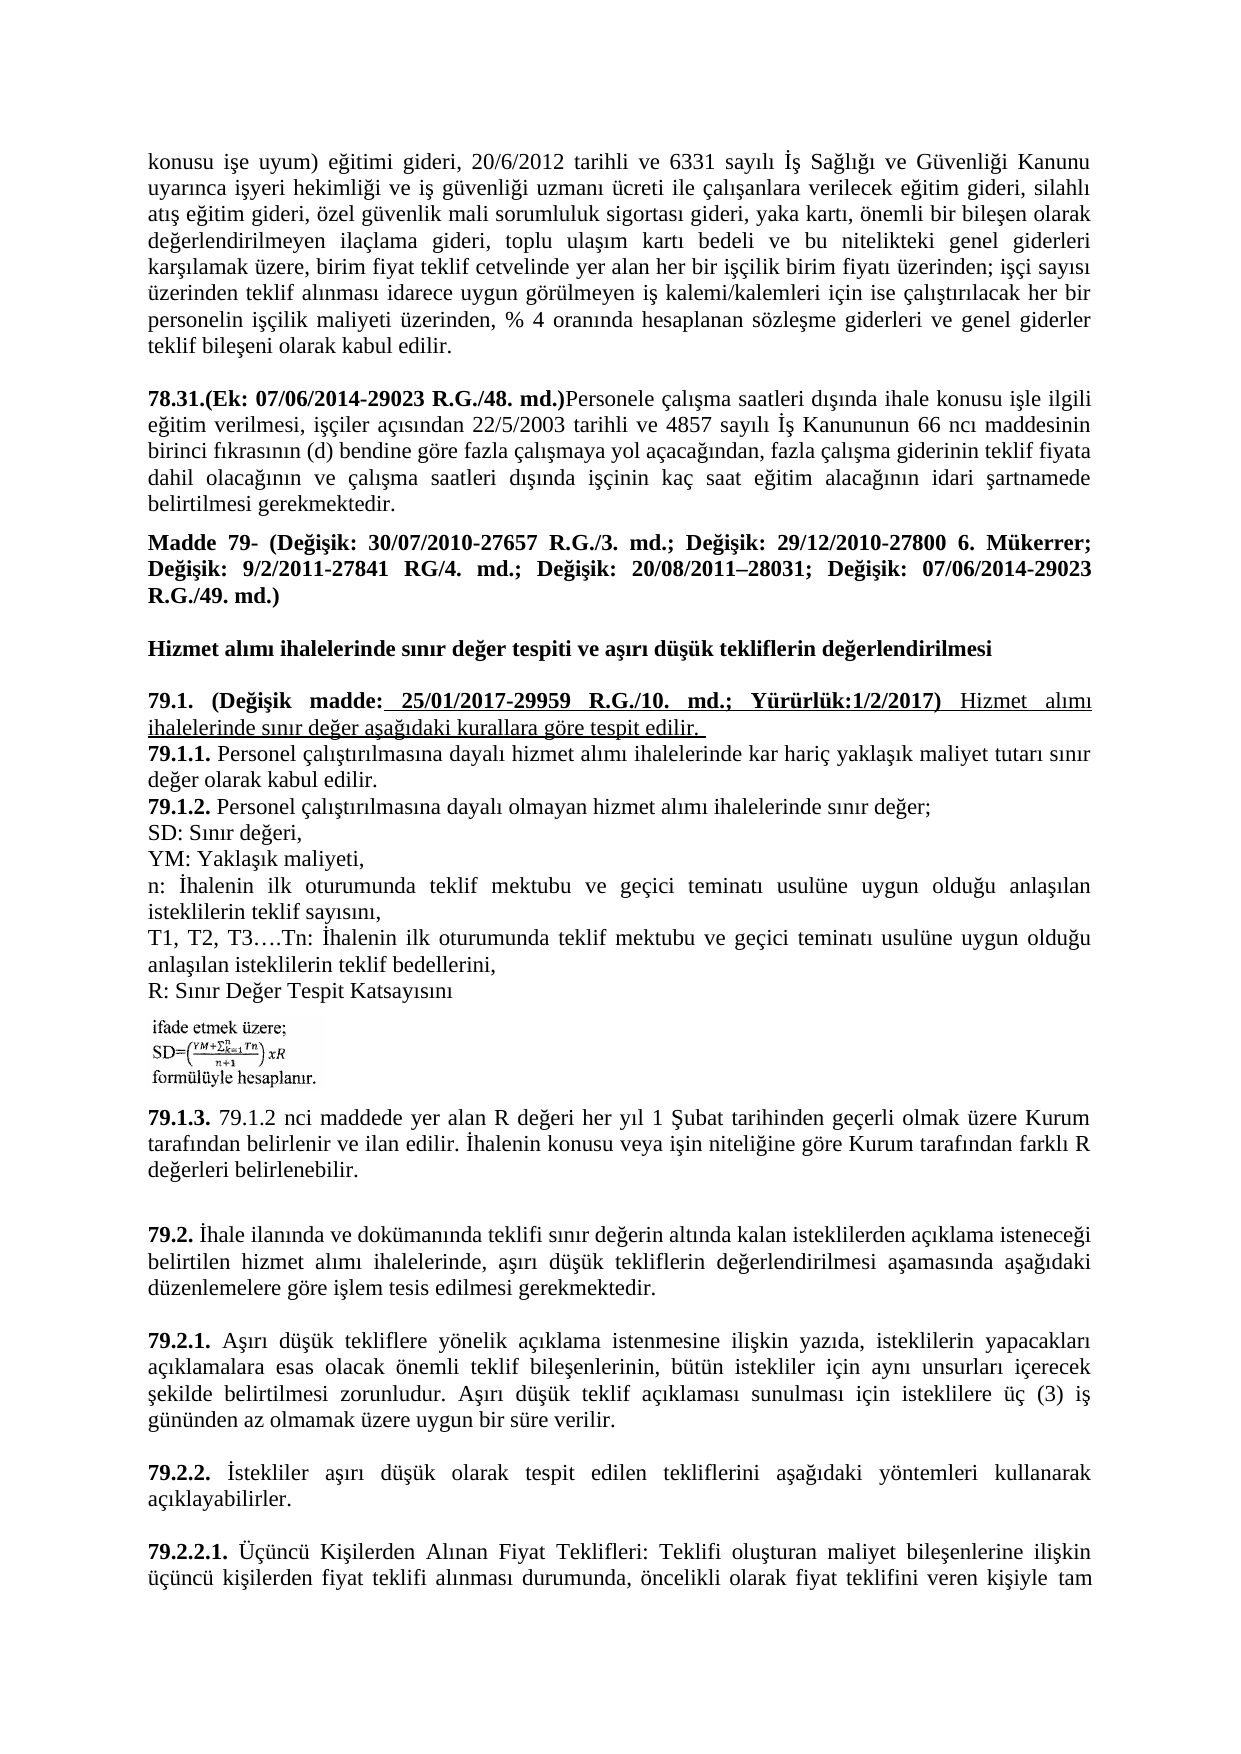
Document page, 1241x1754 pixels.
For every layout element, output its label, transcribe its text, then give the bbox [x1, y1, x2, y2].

title R: Sınır Değer Tespit Katsayısını [148, 977, 1092, 1003]
title n: İhalenin ilk oturumunda teklif mektubu ve geçici teminatı usulüne uygun olduğu anlaşılan isteklilerin teklif sayısını, [148, 872, 1092, 924]
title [148, 148, 1092, 358]
title Hizmet alımı ihalelerinde sınır değer tespiti ve aşırı düşük tekliflerin değerlendirilmesi [148, 634, 1092, 661]
title YM: Yaklaşık maliyeti, [148, 845, 1092, 872]
text 78.31.(Ek: 07/06/2014-29023 R.G./48. md.)Personele çalışma saatleri dışında ihale konusu işle ilgili eğitim verilmesi, işçiler açısından 22/5/2003 tarihli ve 4857 sayılı İş Kanununun 66 ncı maddesinin birinci fıkrasının (d) bendine göre fazla çalışmaya yol açacağından, fazla çalışma giderinin teklif fiyata dahil olacağının ve çalışma saatleri dışında işçinin kaç saat eğitim alacağının idari şartnamede belirtilmesi gerekmektedir. [148, 385, 1092, 517]
title 79.1.1. Personel çalıştırılmasına dayalı hizmet alımı ihalelerinde kar hariç yaklaşık maliyet tutarı sınır değer olarak kabul edilir. [148, 740, 1092, 793]
title 79.1.2. Personel çalıştırılmasına dayalı olmayan hizmet alımı ihalelerinde sınır değer; [148, 793, 1092, 819]
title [148, 1538, 1092, 1590]
title 79.2.1. Aşırı düşük tekliflere yönelik açıklama istenmesine ilişkin yazıda, isteklilerin yapacakları açıklamalara esas olacak önemli teklif bileşenlerinin, bütün istekliler için aynı unsurları içerecek şekilde belirtilmesi zorunludur. Aşırı düşük teklif açıklaması sunulması için isteklilere üç (3) iş gününden az olmamak üzere uygun bir süre verilir. [148, 1327, 1092, 1432]
title SD: Sınır değeri, [148, 819, 1092, 845]
title 79.2.2. İstekliler aşırı düşük olarak tespit edilen tekliflerini aşağıdaki yöntemleri kullanarak açıklayabilirler. [148, 1459, 1092, 1511]
title Madde 79- (Değişik: 30/07/2010-27657 R.G./3. md.; Değişik: 29/12/2010-27800 6. Mükerrer; Değişik: 9/2/2011-27841 RG/4. md.; Değişik: 20/08/2011–28031; Değişik: 07/06/2014-29023 R.G./49. md.) [148, 529, 1092, 608]
title T1, T2, T3….Tn: İhalenin ilk oturumunda teklif mektubu ve geçici teminatı usulüne uygun olduğu anlaşılan isteklilerin teklif bedellerini, [148, 924, 1092, 977]
title 79.2. İhale ilanında ve dokümanında teklifi sınır değerin altında kalan isteklilerden açıklama isteneceği belirtilen hizmet alımı ihalelerinde, aşırı düşük tekliflerin değerlendirilmesi aşamasında aşağıdaki düzenlemelere göre işlem tesis edilmesi gerekmektedir. [148, 1221, 1092, 1301]
title 79.1.3. 79.1.2 nci maddede yer alan R değeri her yıl 1 Şubat tarihinden geçerli olmak üzere Kurum tarafından belirlenir ve ilan edilir. İhalenin konusu veya işin niteliğine göre Kurum tarafından farklı R değerleri belirlenebilir. [148, 1103, 1092, 1183]
title 79.1. (Değişik madde: 25/01/2017-29959 R.G./10. md.; Yürürlük:1/2/2017) Hizmet alımı ihalelerinde sınır değer aşağıdaki kurallara göre tespit edilir. [148, 687, 1092, 740]
